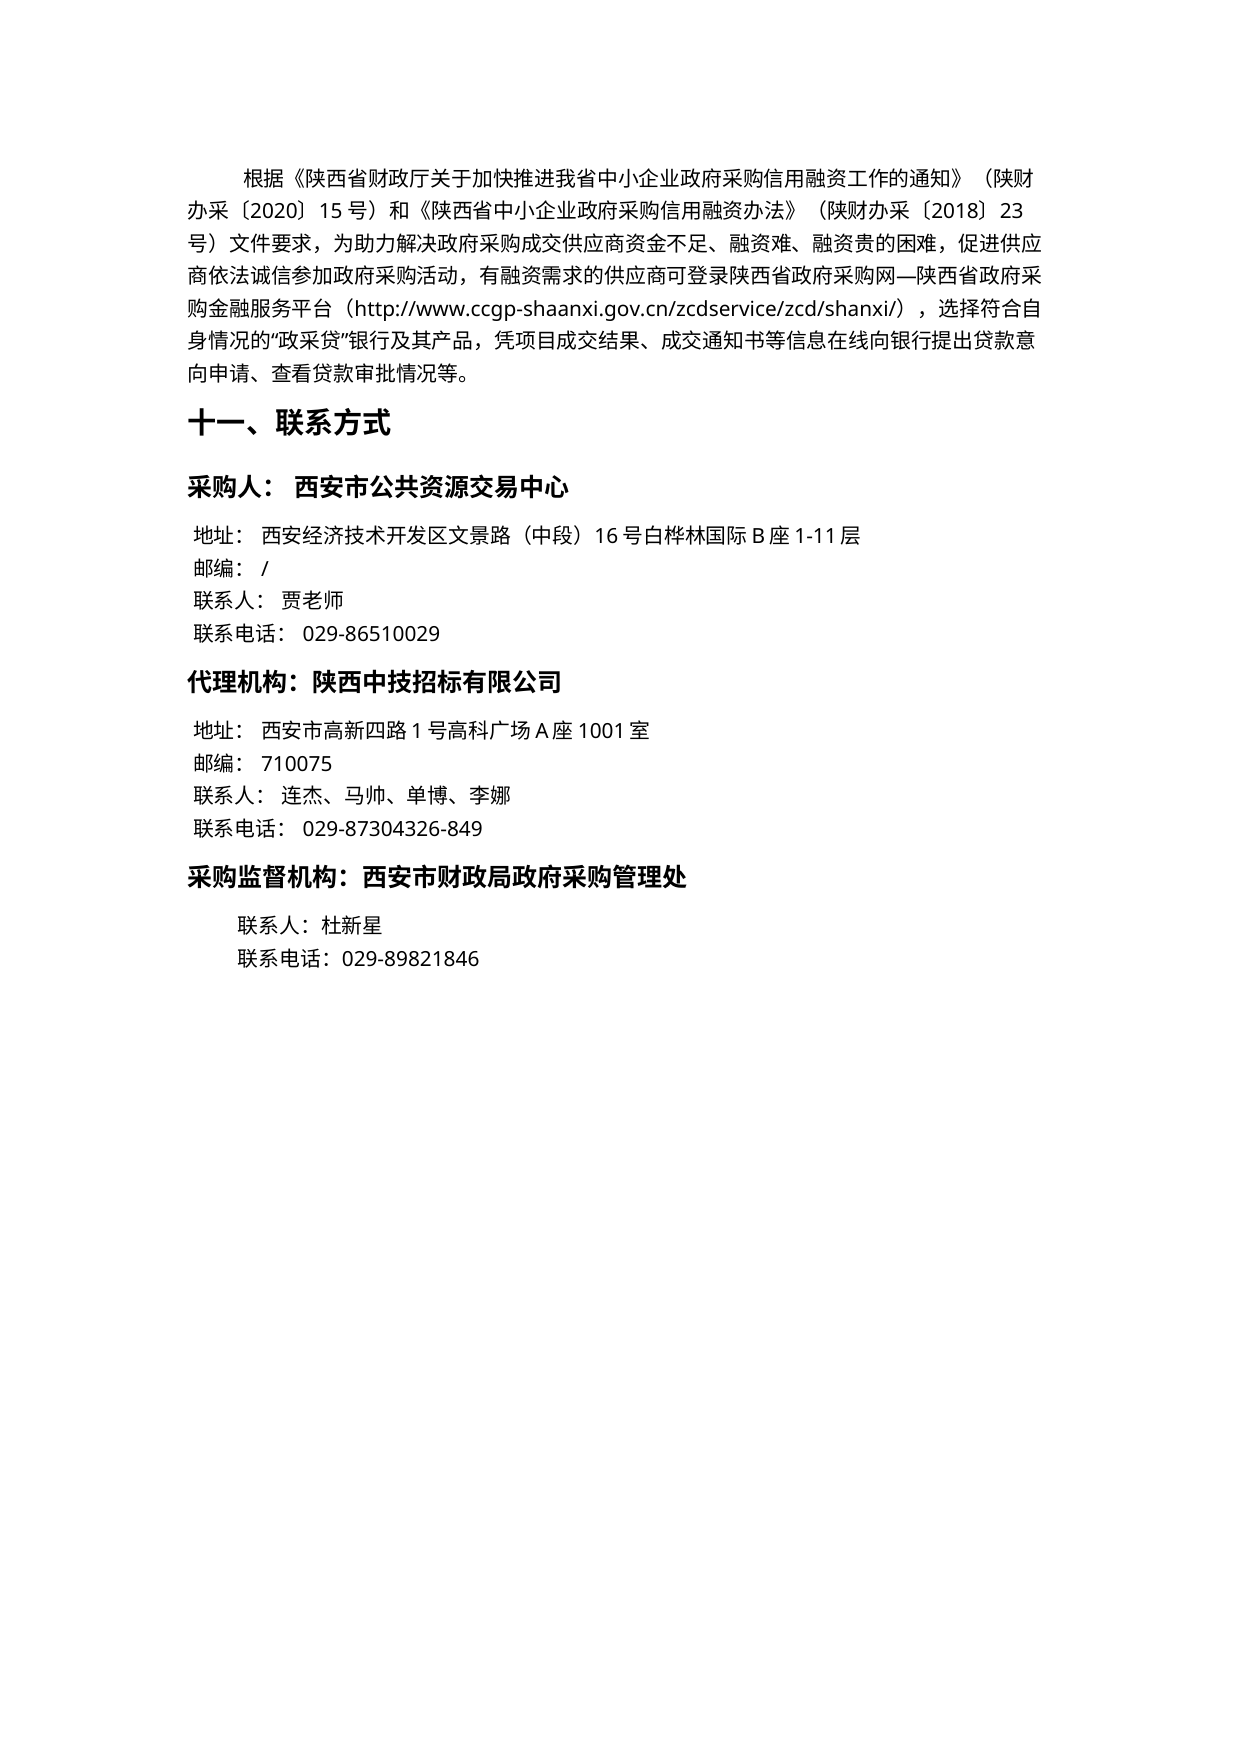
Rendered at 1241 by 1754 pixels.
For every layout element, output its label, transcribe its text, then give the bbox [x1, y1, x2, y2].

text 地址： 西安市高新四路1号高科广场A座1001室 [187, 714, 1053, 747]
text 采购人： 西安市公共资源交易中心 [187, 454, 1053, 519]
text 联系电话： 029-86510029 [187, 617, 1053, 649]
text 地址： 西安经济技术开发区文景路（中段）16号白桦林国际B座1-11层 [187, 519, 1053, 552]
text 十一、联系方式 [187, 389, 1053, 454]
text 邮编： / [187, 552, 1053, 584]
text 代理机构：陕西中技招标有限公司 [187, 649, 1053, 714]
text 联系人： 连杰、马帅、单博、李娜 [187, 779, 1053, 812]
text 邮编： 710075 [187, 747, 1053, 779]
text 联系电话：029-89821846 [187, 942, 1053, 974]
text 根据《陕西省财政厅关于加快推进我省中小企业政府采购信用融资工作的通知》（陕财办采〔2020〕15 号）和《陕西省中小企业政府采购信用融资办法》（陕财办采〔2018〕23 号）文件要求，为助力解决政府采购成交供应商资金不足、融资难、融资贵的困难，促进供应商依法诚信参加政府采购活动，有融资需求的供应商可登录陕西省政府采购网—陕西省政府采购金融服务平台（http://www.ccgp-shaanxi.gov.cn/zcdservice/zcd/shanxi/），选择符合自身情况的“政采贷”银行及其产品，凭项目成交结果、成交通知书等信息在线向银行提出贷款意向申请、查看贷款审批情况等。 [187, 162, 1053, 389]
text 联系人： 贾老师 [187, 584, 1053, 617]
text 采购监督机构：西安市财政局政府采购管理处 [187, 844, 1053, 909]
text 联系电话： 029-87304326-849 [187, 812, 1053, 844]
text 联系人：杜新星 [187, 909, 1053, 942]
